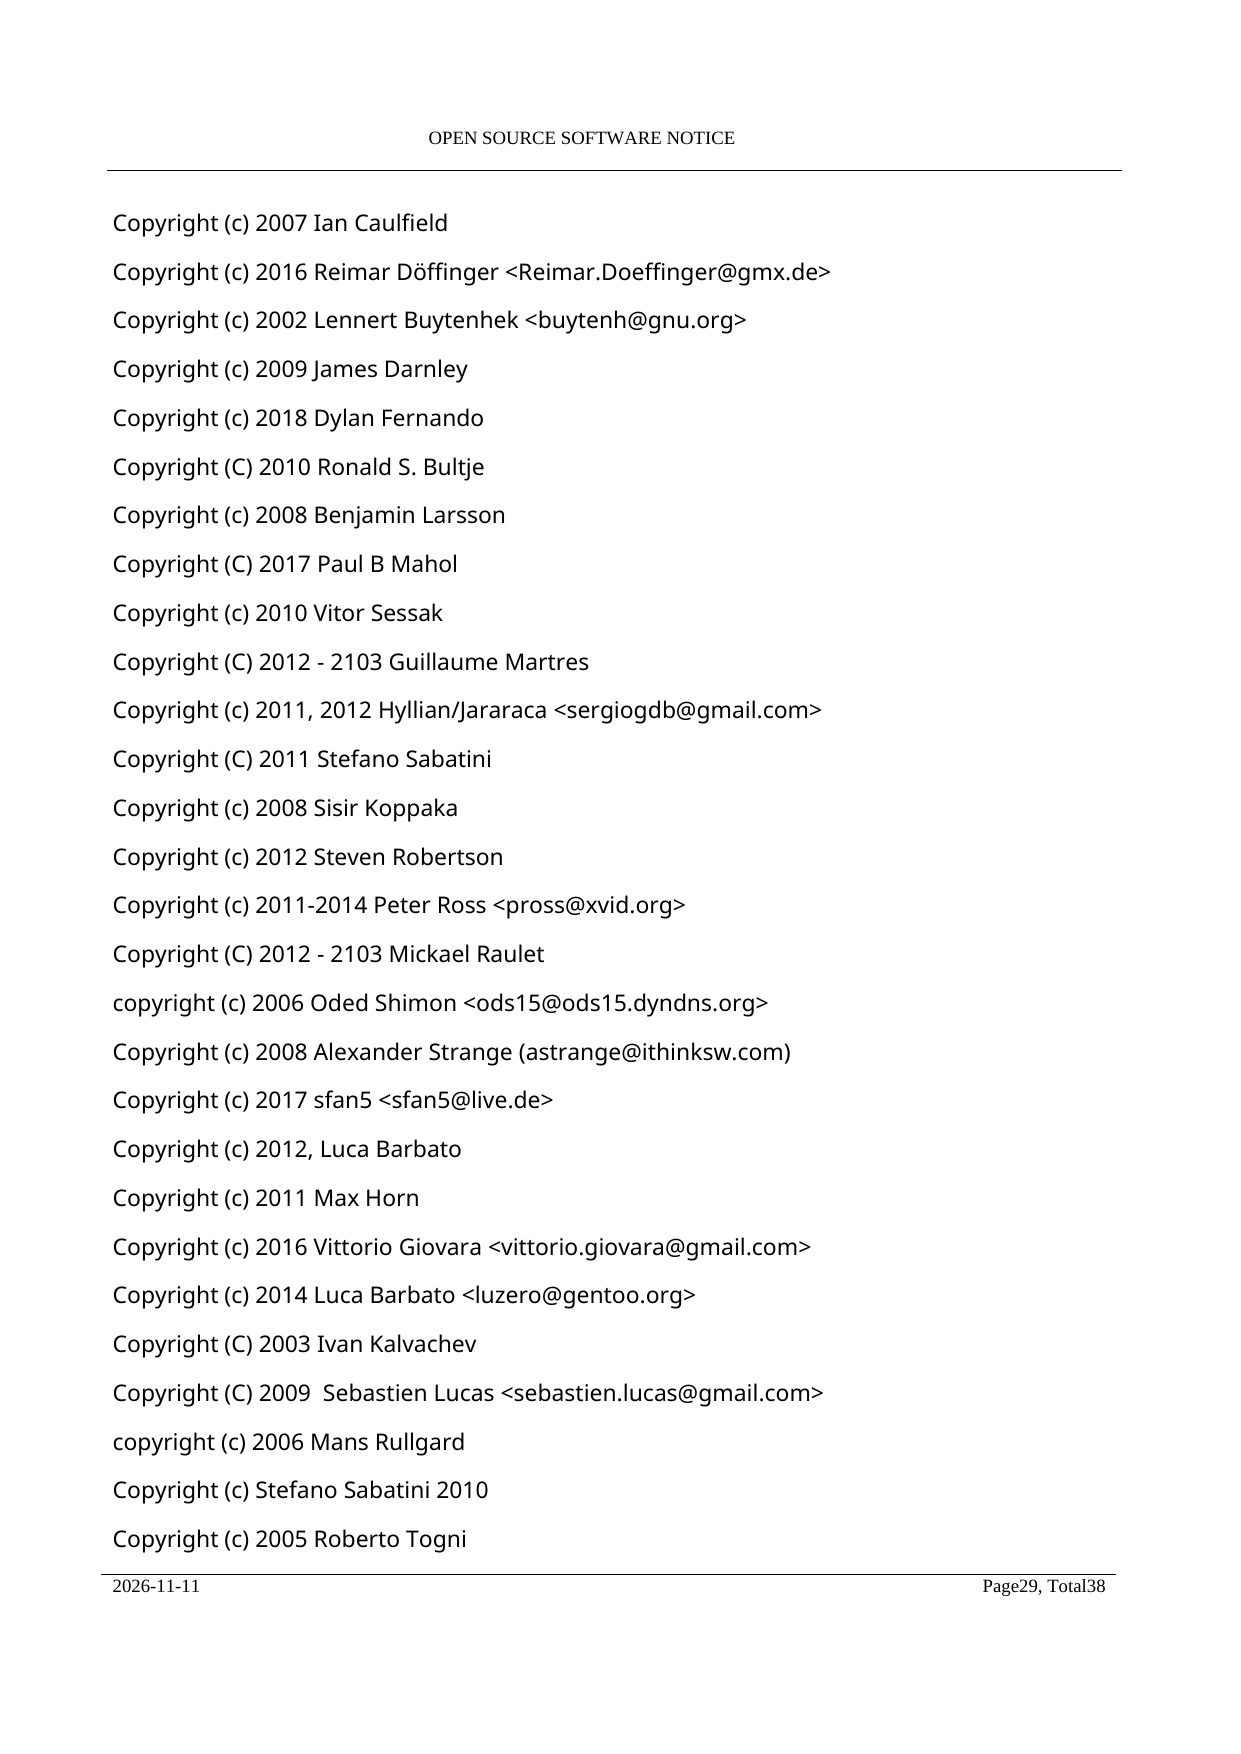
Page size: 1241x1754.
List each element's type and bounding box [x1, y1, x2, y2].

text [112, 206, 1128, 1555]
